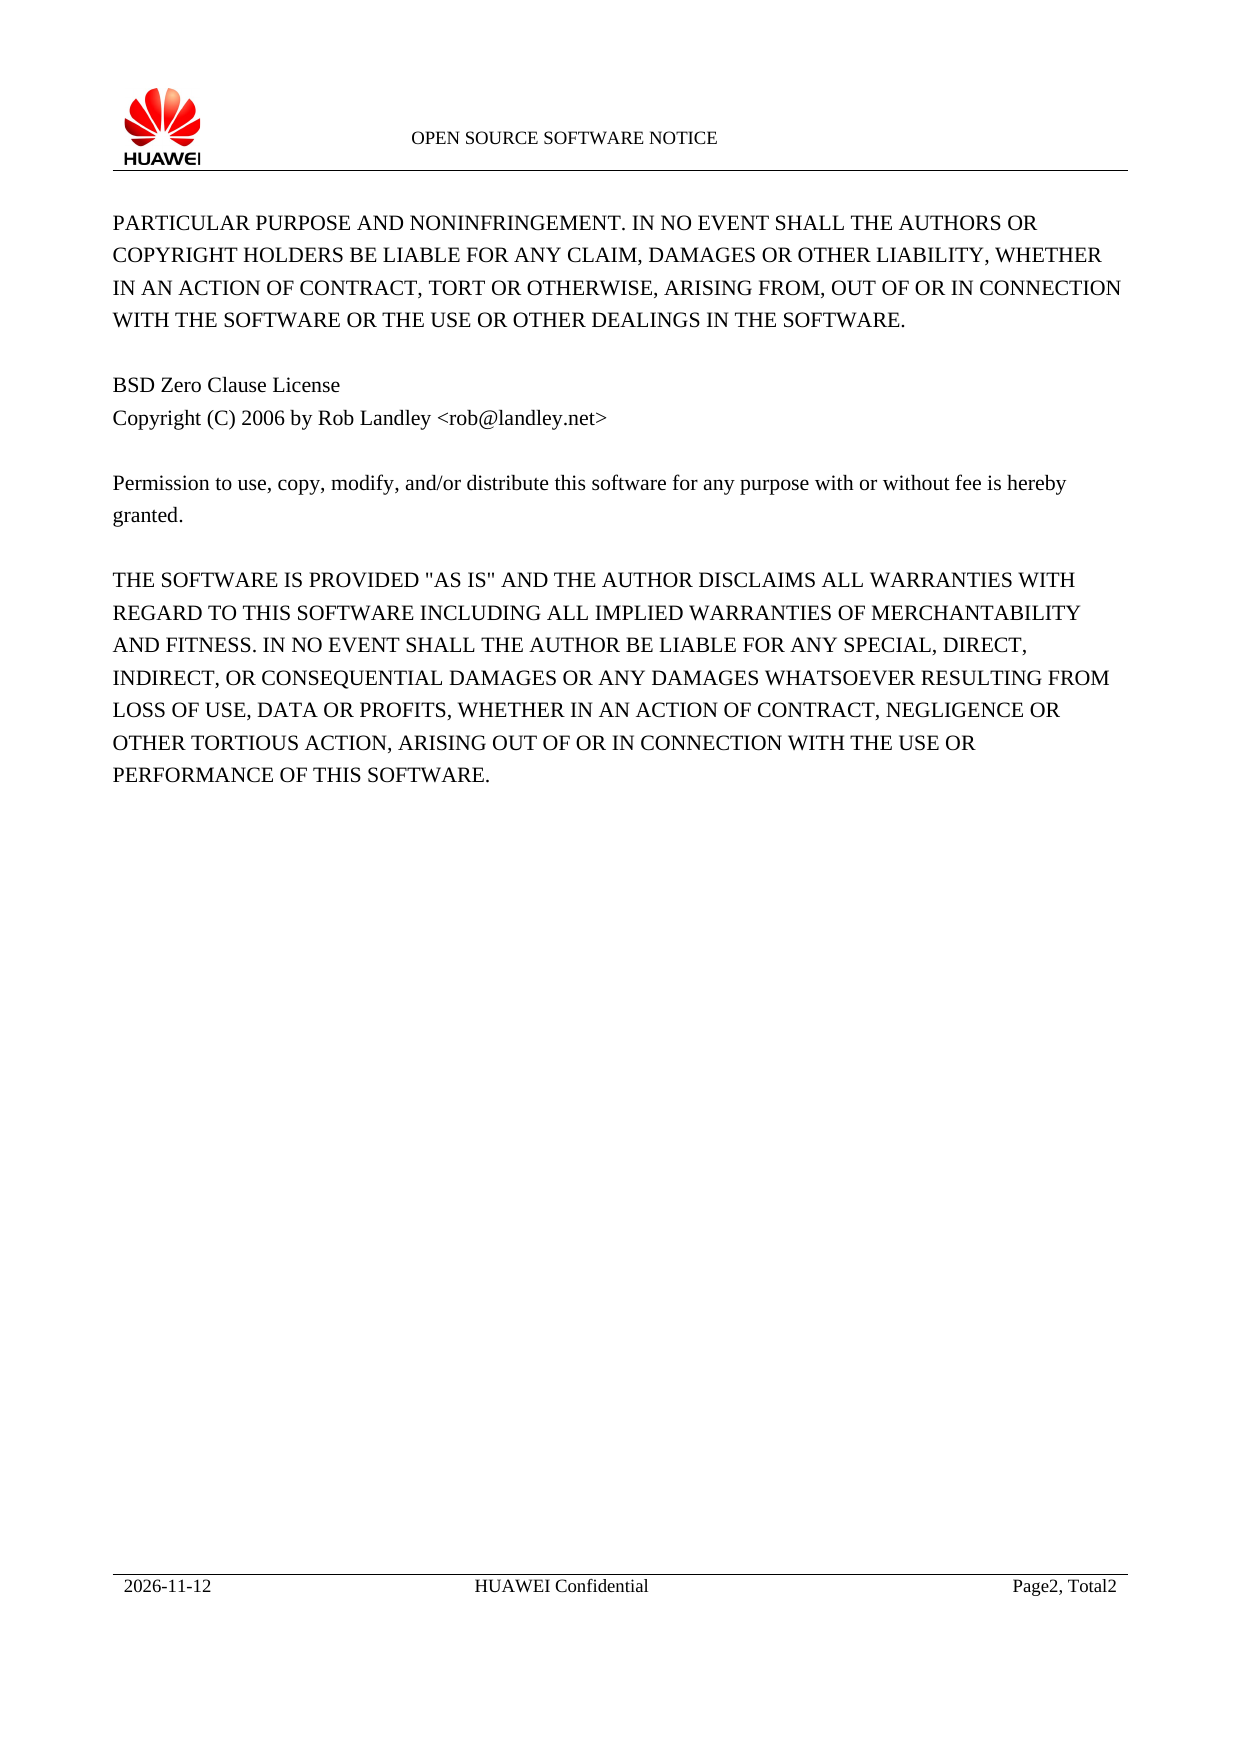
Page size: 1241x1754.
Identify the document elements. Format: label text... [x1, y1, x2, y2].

picture [124, 88, 201, 165]
